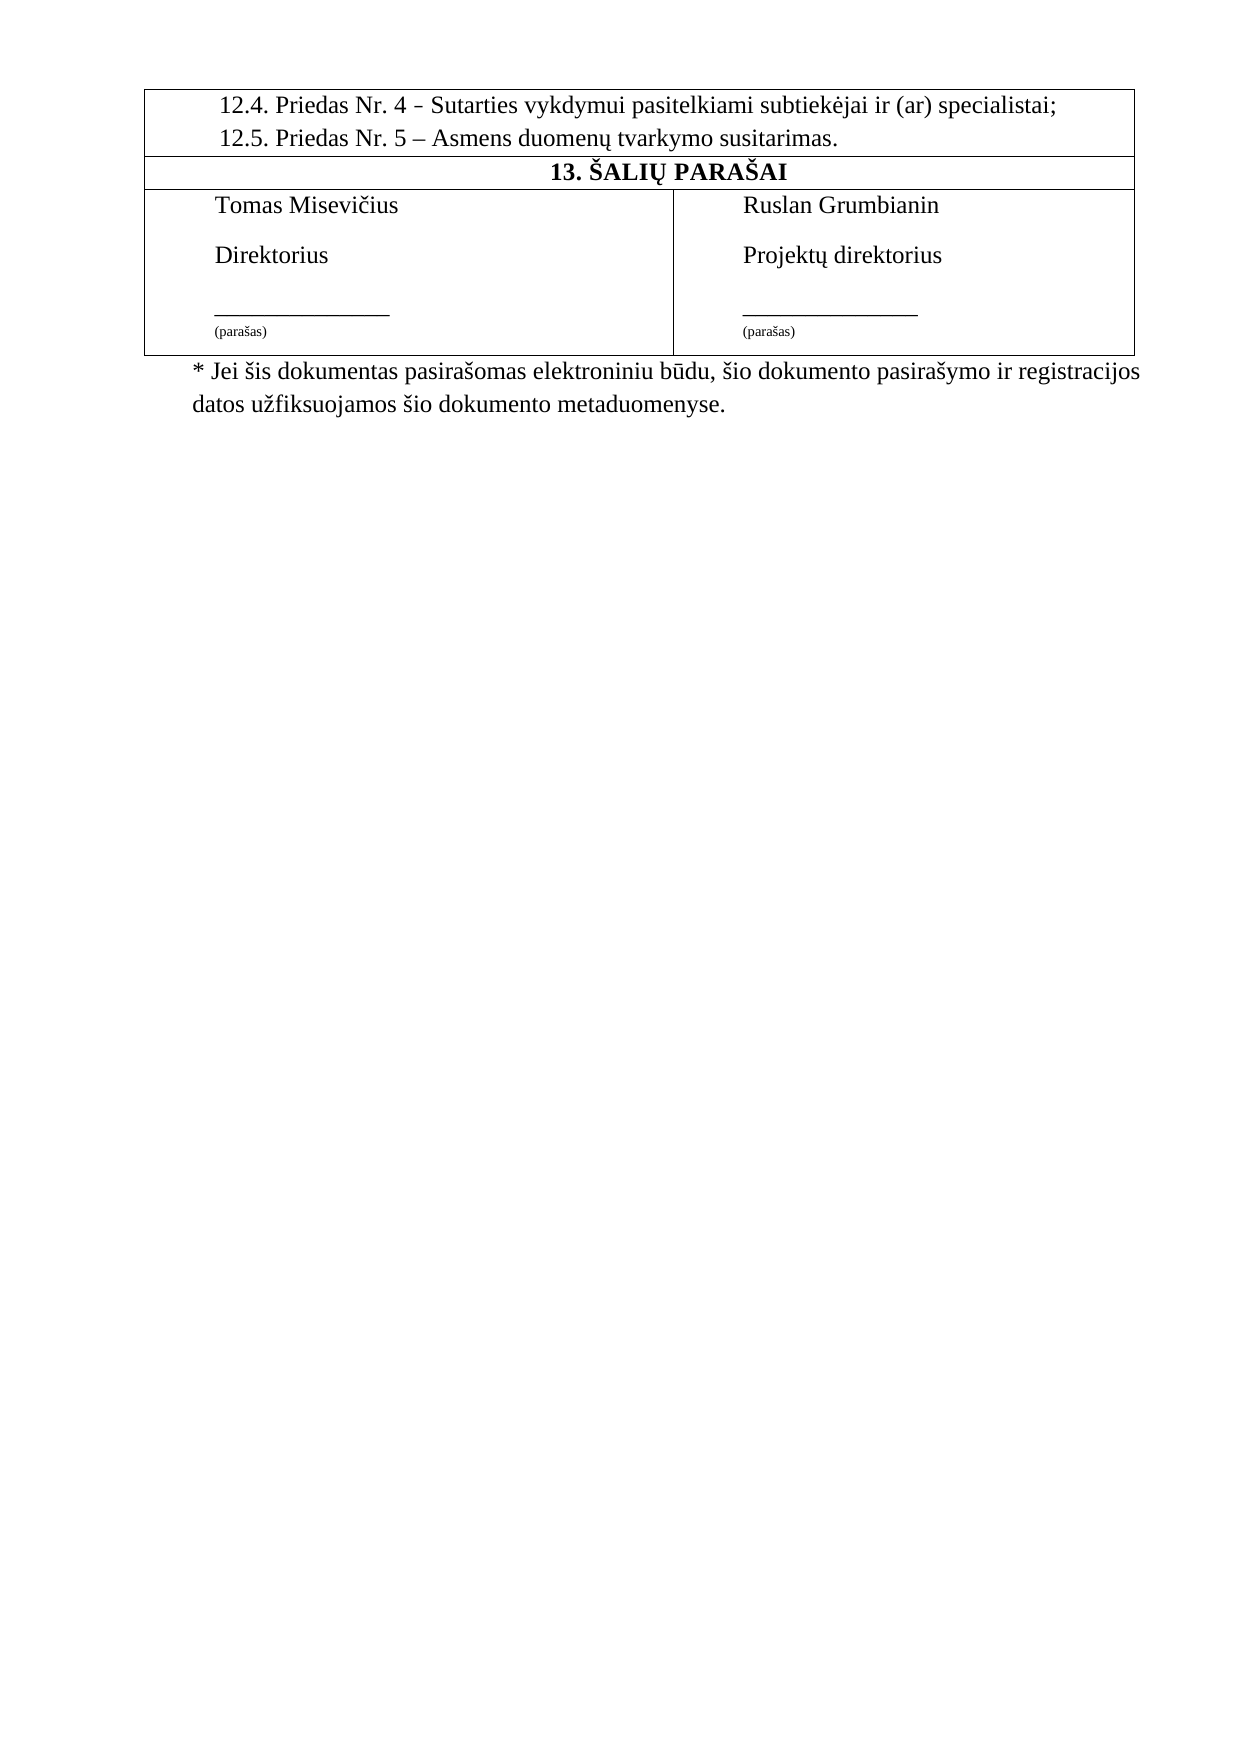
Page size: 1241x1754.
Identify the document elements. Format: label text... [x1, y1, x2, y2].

table_cell 13. ŠALIŲ PARAŠAI [145, 157, 1134, 189]
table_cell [145, 90, 1134, 156]
table_cell Tomas Misevičius Direktorius ______________ (parašas) [145, 190, 673, 355]
text * Jei šis dokumentas pasirašomas elektroniniu būdu, šio dokumento pasirašymo ir registracijos datos užfiksuojamos šio dokumento metaduomenyse. [192, 356, 1181, 418]
table_cell Ruslan Grumbianin Projektų direktorius ______________ (parašas) [674, 190, 1134, 355]
